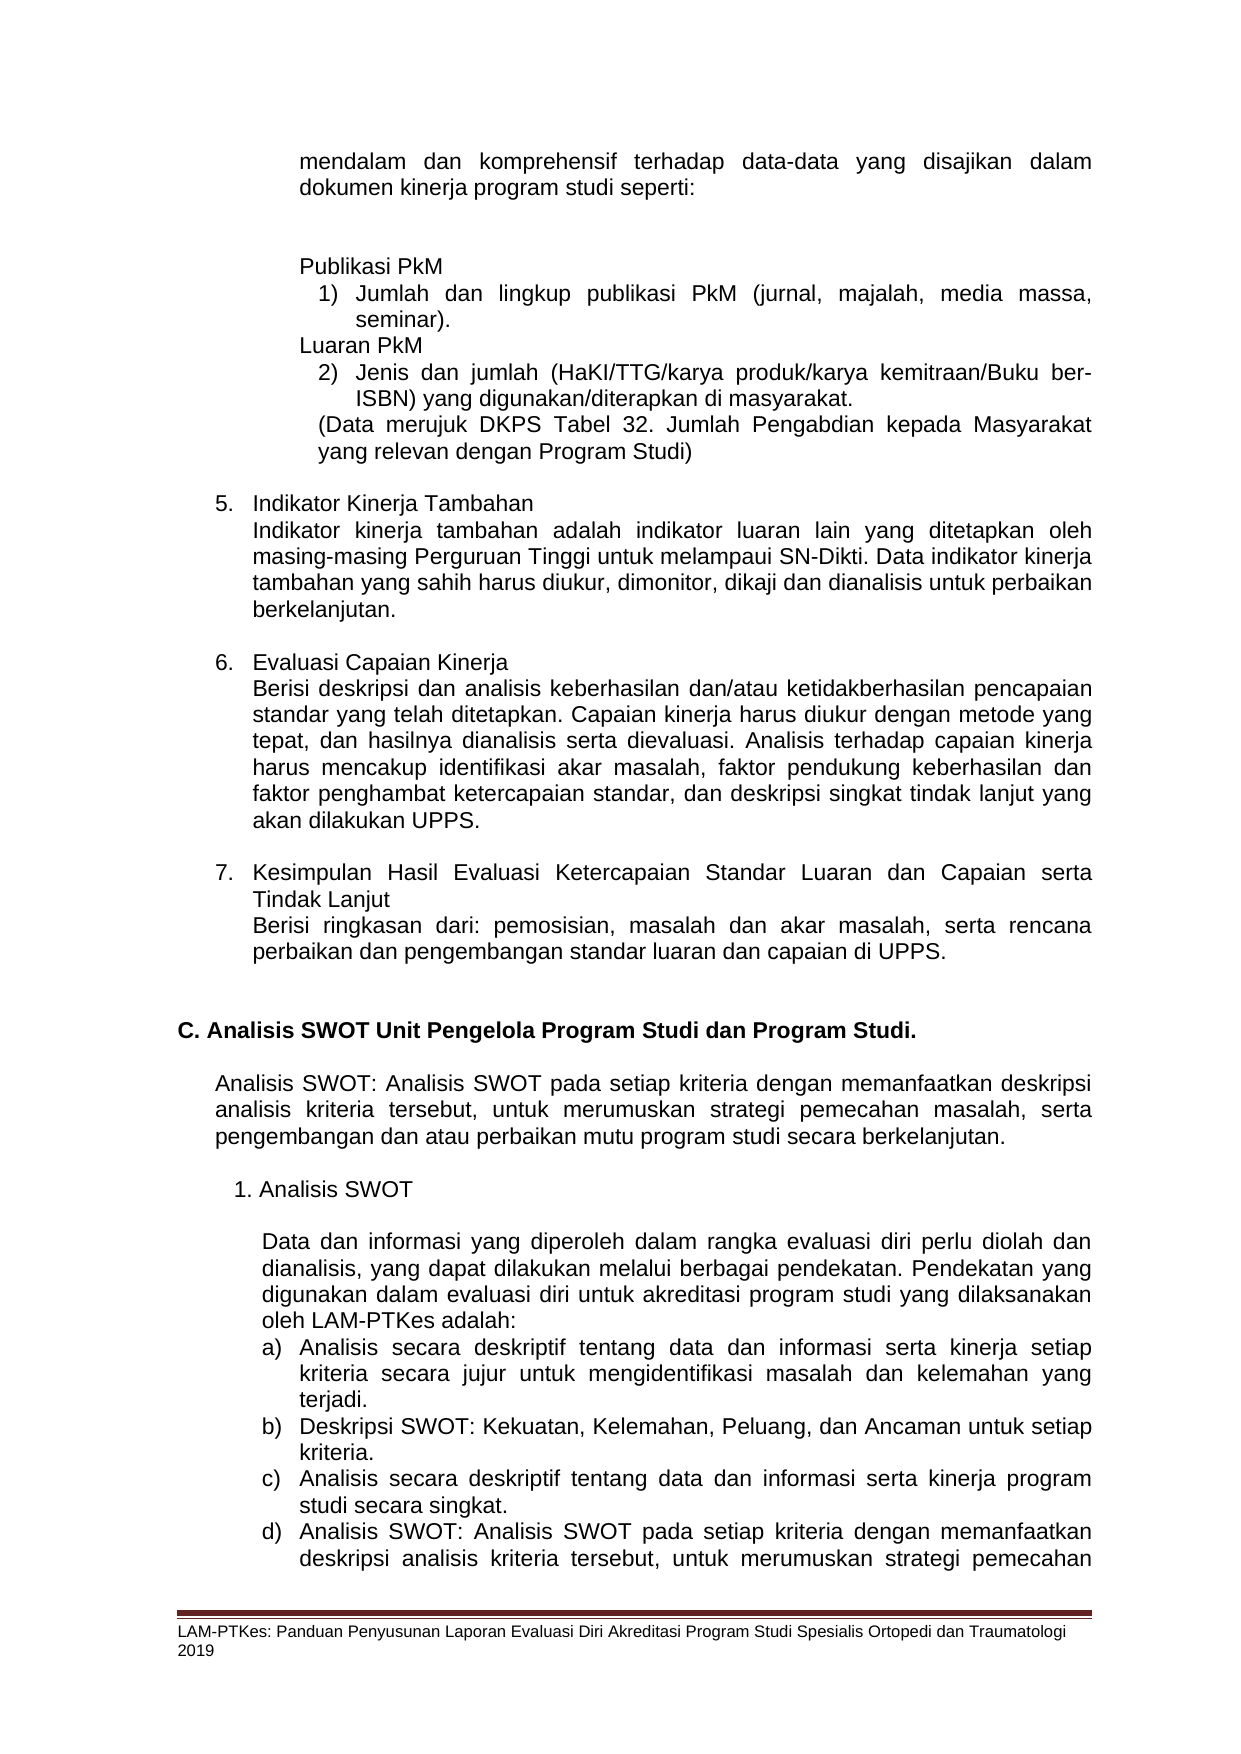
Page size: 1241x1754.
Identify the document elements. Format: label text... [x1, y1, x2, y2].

list Evaluasi Capaian Kinerja [215, 648, 1092, 675]
subtitle C. Analisis SWOT Unit Pengelola Program Studi dan Program Studi. [177, 1017, 1092, 1044]
list Kesimpulan Hasil Evaluasi Ketercapaian Standar Luaran dan Capaian serta Tindak Lanjut [215, 859, 1092, 912]
list Jenis dan jumlah (HaKI/TTG/karya produk/karya kemitraan/Buku ber-ISBN) yang digunakan/diterapkan di masyarakat. [318, 358, 1092, 411]
text Analisis SWOT: Analisis SWOT pada setiap kriteria dengan memanfaatkan deskripsi analisis kriteria tersebut, untuk merumuskan strategi pemecahan masalah, serta pengembangan dan atau perbaikan mutu program studi secara berkelanjutan. [215, 1070, 1092, 1149]
text Data dan informasi yang diperoleh dalam rangka evaluasi diri perlu diolah dan dianalisis, yang dapat dilakukan melalui berbagai pendekatan. Pendekatan yang digunakan dalam evaluasi diri untuk akreditasi program studi yang dilaksanakan oleh LAM-PTKes adalah: [262, 1228, 1092, 1334]
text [299, 148, 1092, 200]
text (Data merujuk DKPS Tabel 32. Jumlah Pengabdian kepada Masyarakat yang relevan dengan Program Studi) [318, 411, 1092, 464]
text Berisi ringkasan dari: pemosisian, masalah dan akar masalah, serta rencana perbaikan dan pengembangan standar luaran dan capaian di UPPS. [252, 912, 1092, 965]
subtitle 1. Analisis SWOT [177, 1176, 1092, 1202]
list Deskripsi SWOT: Kekuatan, Kelemahan, Peluang, dan Ancaman untuk setiap kriteria. [262, 1413, 1092, 1465]
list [262, 1518, 1092, 1571]
list Analisis secara deskriptif tentang data dan informasi serta kinerja program studi secara singkat. [262, 1465, 1092, 1518]
text Publikasi PkM [299, 253, 1092, 279]
text Berisi deskripsi dan analisis keberhasilan dan/atau ketidakberhasilan pencapaian standar yang telah ditetapkan. Capaian kinerja harus diukur dengan metode yang tepat, dan hasilnya dianalisis serta dievaluasi. Analisis terhadap capaian kinerja harus mencakup identifikasi akar masalah, faktor pendukung keberhasilan dan faktor penghambat ketercapaian standar, dan deskripsi singkat tindak lanjut yang akan dilakukan UPPS. [252, 675, 1092, 833]
list Indikator Kinerja Tambahan [215, 490, 1092, 517]
list Jumlah dan lingkup publikasi PkM (jurnal, majalah, media massa, seminar). [318, 279, 1092, 332]
text Indikator kinerja tambahan adalah indikator luaran lain yang ditetapkan oleh masing-masing Perguruan Tinggi untuk melampaui SN-Dikti. Data indikator kinerja tambahan yang sahih harus diukur, dimonitor, dikaji dan dianalisis untuk perbaikan berkelanjutan. [252, 517, 1092, 622]
text Luaran PkM [299, 332, 1092, 358]
list Analisis secara deskriptif tentang data dan informasi serta kinerja setiap kriteria secara jujur untuk mengidentifikasi masalah dan kelemahan yang terjadi. [262, 1334, 1092, 1413]
